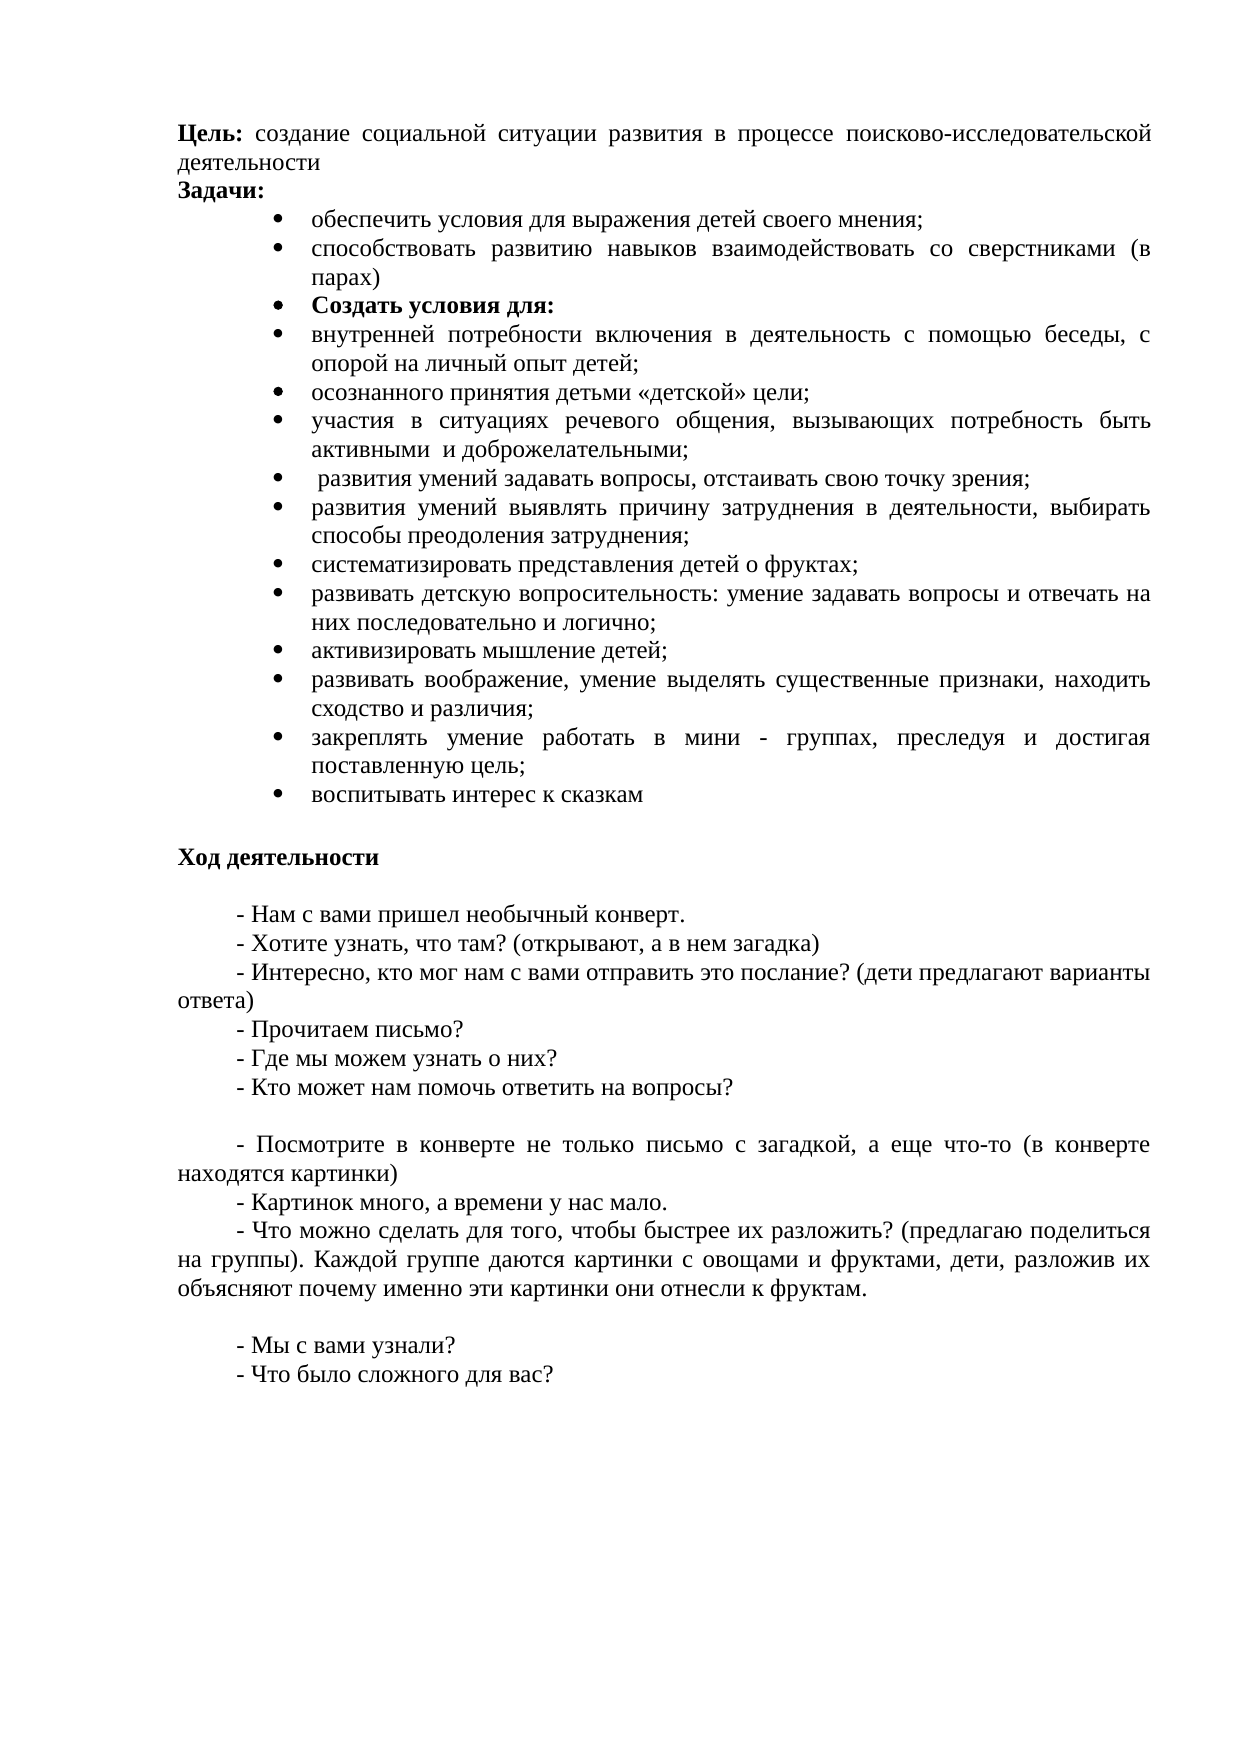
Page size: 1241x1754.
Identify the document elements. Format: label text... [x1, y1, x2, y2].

text - Хотите узнать, что там? (открывают, а в нем загадка) [177, 928, 1152, 957]
text - Мы с вами узнали? [177, 1330, 1152, 1359]
text - Прочитаем письмо? [177, 1014, 1152, 1043]
text - Что можно сделать для того, чтобы быстрее их разложить? (предлагаю поделиться на группы). Каждой группе даются картинки с овощами и фруктами, дети, разложив их объясняют почему именно эти картинки они отнесли к фруктам. [177, 1215, 1152, 1302]
list систематизировать представления детей о фруктах; [274, 549, 1152, 578]
text - Интересно, кто мог нам с вами отправить это послание? (дети предлагают варианты ответа) [177, 957, 1152, 1014]
list развития умений выявлять причину затруднения в деятельности, выбирать способы преодоления затруднения; [274, 492, 1152, 549]
list развивать воображение, умение выделять существенные признаки, находить сходство и различия; [274, 664, 1152, 722]
text Задачи: [177, 176, 1152, 204]
list развития умений задавать вопросы, отстаивать свою точку зрения; [274, 463, 1152, 492]
text - Посмотрите в конверте не только письмо с загадкой, а еще что-то (в конверте находятся картинки) [177, 1129, 1152, 1187]
text - Где мы можем узнать о них? [177, 1043, 1152, 1072]
list обеспечить условия для выражения детей своего мнения; [274, 204, 1152, 233]
list активизировать мышление детей; [274, 636, 1152, 664]
list способствовать развитию навыков взаимодействовать со сверстниками (в парах) [274, 233, 1152, 291]
text - Картинок много, а времени у нас мало. [177, 1187, 1152, 1215]
list осознанного принятия детьми «детской» цели; [274, 377, 1152, 406]
list закреплять умение работать в мини - группах, преследуя и достигая поставленную цель; [274, 722, 1152, 779]
text - Нам с вами пришел необычный конверт. [177, 899, 1152, 928]
list внутренней потребности включения в деятельность с помощью беседы, с опорой на личный опыт детей; [274, 319, 1152, 377]
text Ход деятельности [177, 842, 1152, 870]
list воспитывать интерес к сказкам [274, 779, 1152, 808]
text Цель: создание социальной ситуации развития в процессе поисково-исследовательской деятельности [177, 118, 1152, 176]
list Cоздать условия для: [274, 291, 1152, 319]
list развивать детскую вопросительность: умение задавать вопросы и отвечать на них последовательно и логично; [274, 578, 1152, 636]
list участия в ситуациях речевого общения, вызывающих потребность быть активными и доброжелательными; [274, 406, 1152, 463]
text - Кто может нам помочь ответить на вопросы? [177, 1072, 1152, 1100]
text - Что было сложного для вас? [177, 1359, 1152, 1388]
